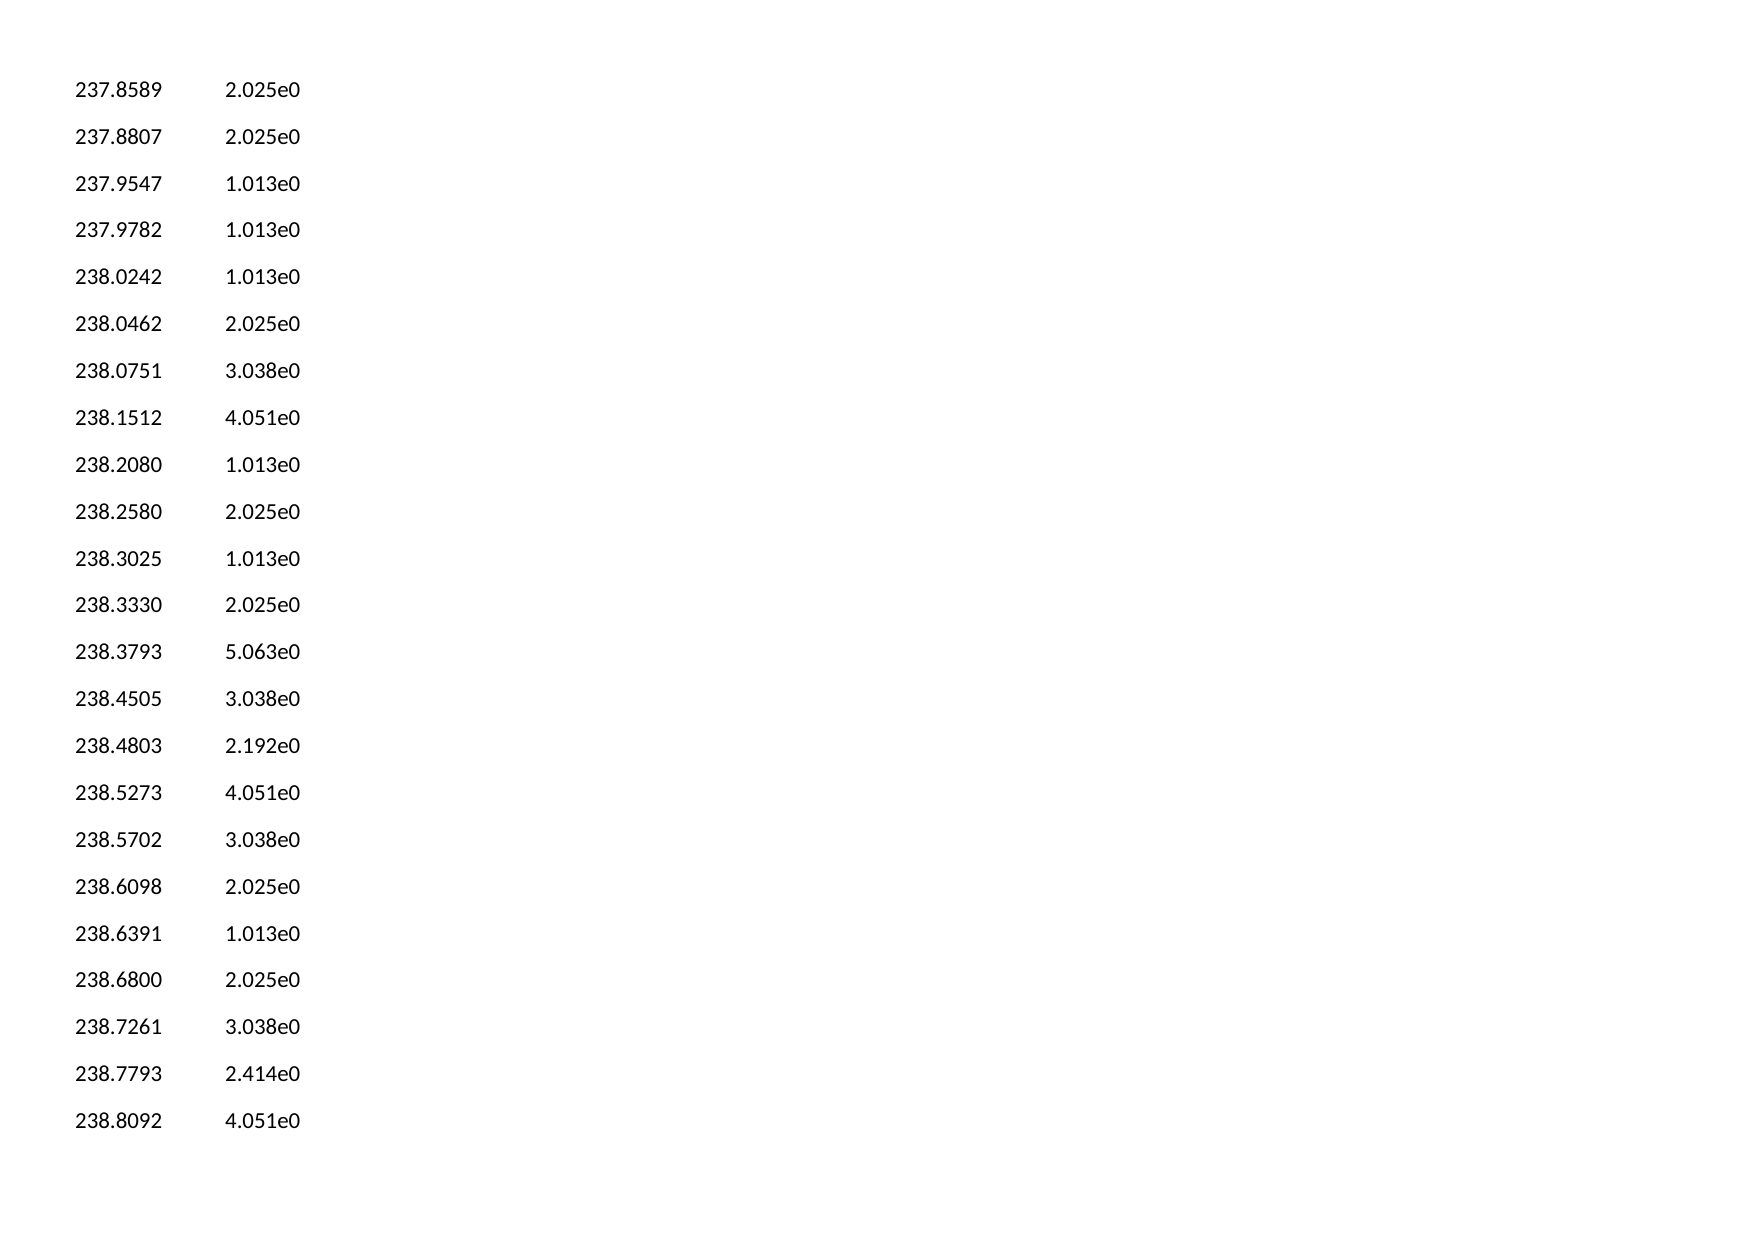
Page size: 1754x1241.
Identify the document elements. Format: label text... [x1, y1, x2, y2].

text 238.1512 4.051e0 [75, 403, 1679, 431]
text 238.0751 3.038e0 [75, 356, 1679, 384]
text 238.0462 2.025e0 [75, 309, 1679, 337]
text 238.3330 2.025e0 [75, 591, 1679, 619]
text 237.9547 1.013e0 [75, 169, 1679, 197]
text 238.7261 3.038e0 [75, 1012, 1679, 1041]
text 238.6800 2.025e0 [75, 966, 1679, 994]
text 238.5273 4.051e0 [75, 778, 1679, 806]
text 238.4505 3.038e0 [75, 684, 1679, 712]
text 238.5702 3.038e0 [75, 825, 1679, 853]
text 238.6098 2.025e0 [75, 872, 1679, 900]
text 238.2580 2.025e0 [75, 497, 1679, 525]
text 238.3025 1.013e0 [75, 544, 1679, 572]
text 237.9782 1.013e0 [75, 216, 1679, 244]
text 238.6391 1.013e0 [75, 919, 1679, 947]
text 238.2080 1.013e0 [75, 450, 1679, 478]
text 238.8092 4.051e0 [75, 1106, 1679, 1134]
text 238.3793 5.063e0 [75, 637, 1679, 666]
text 238.7793 2.414e0 [75, 1059, 1679, 1087]
text 238.0242 1.013e0 [75, 262, 1679, 291]
text 237.8589 2.025e0 [75, 75, 1679, 103]
text 238.4803 2.192e0 [75, 731, 1679, 759]
text 237.8807 2.025e0 [75, 122, 1679, 150]
